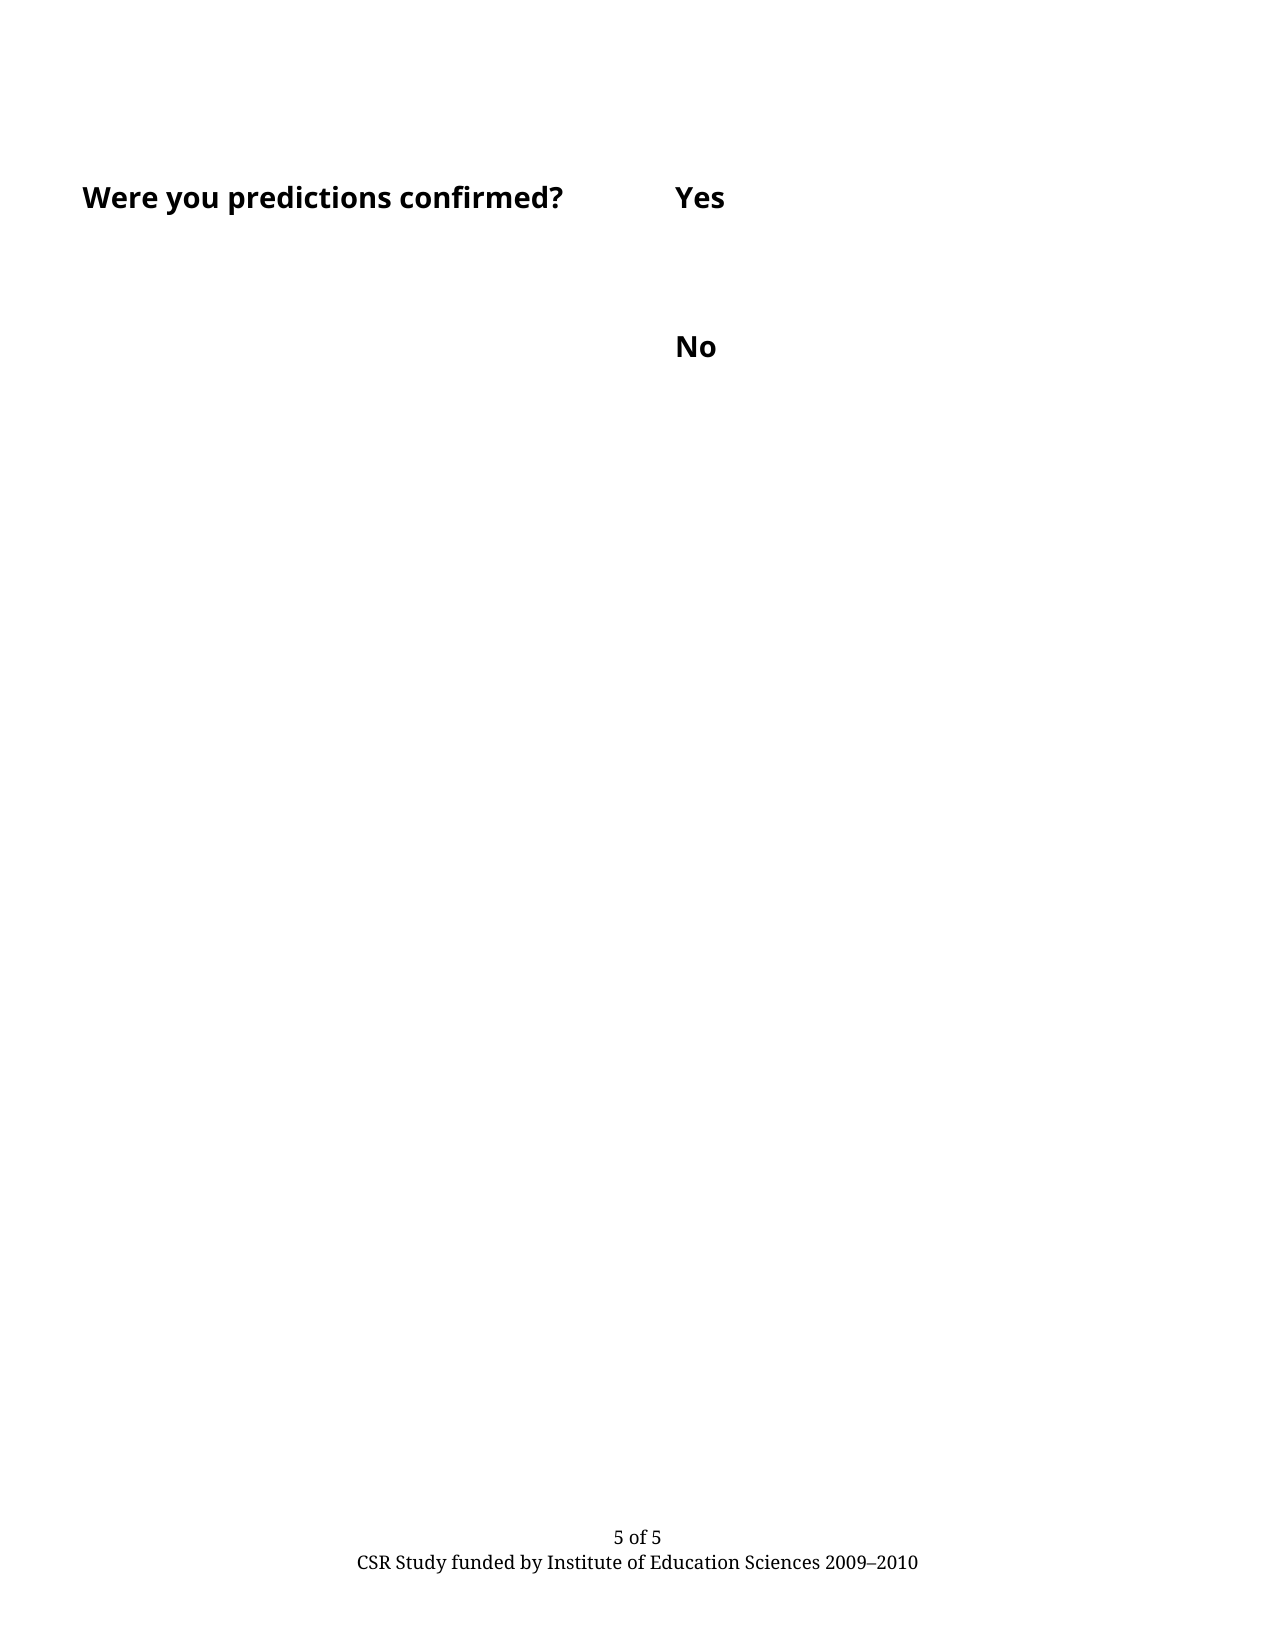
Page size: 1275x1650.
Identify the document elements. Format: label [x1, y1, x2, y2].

table_cell [64, 75, 1211, 421]
